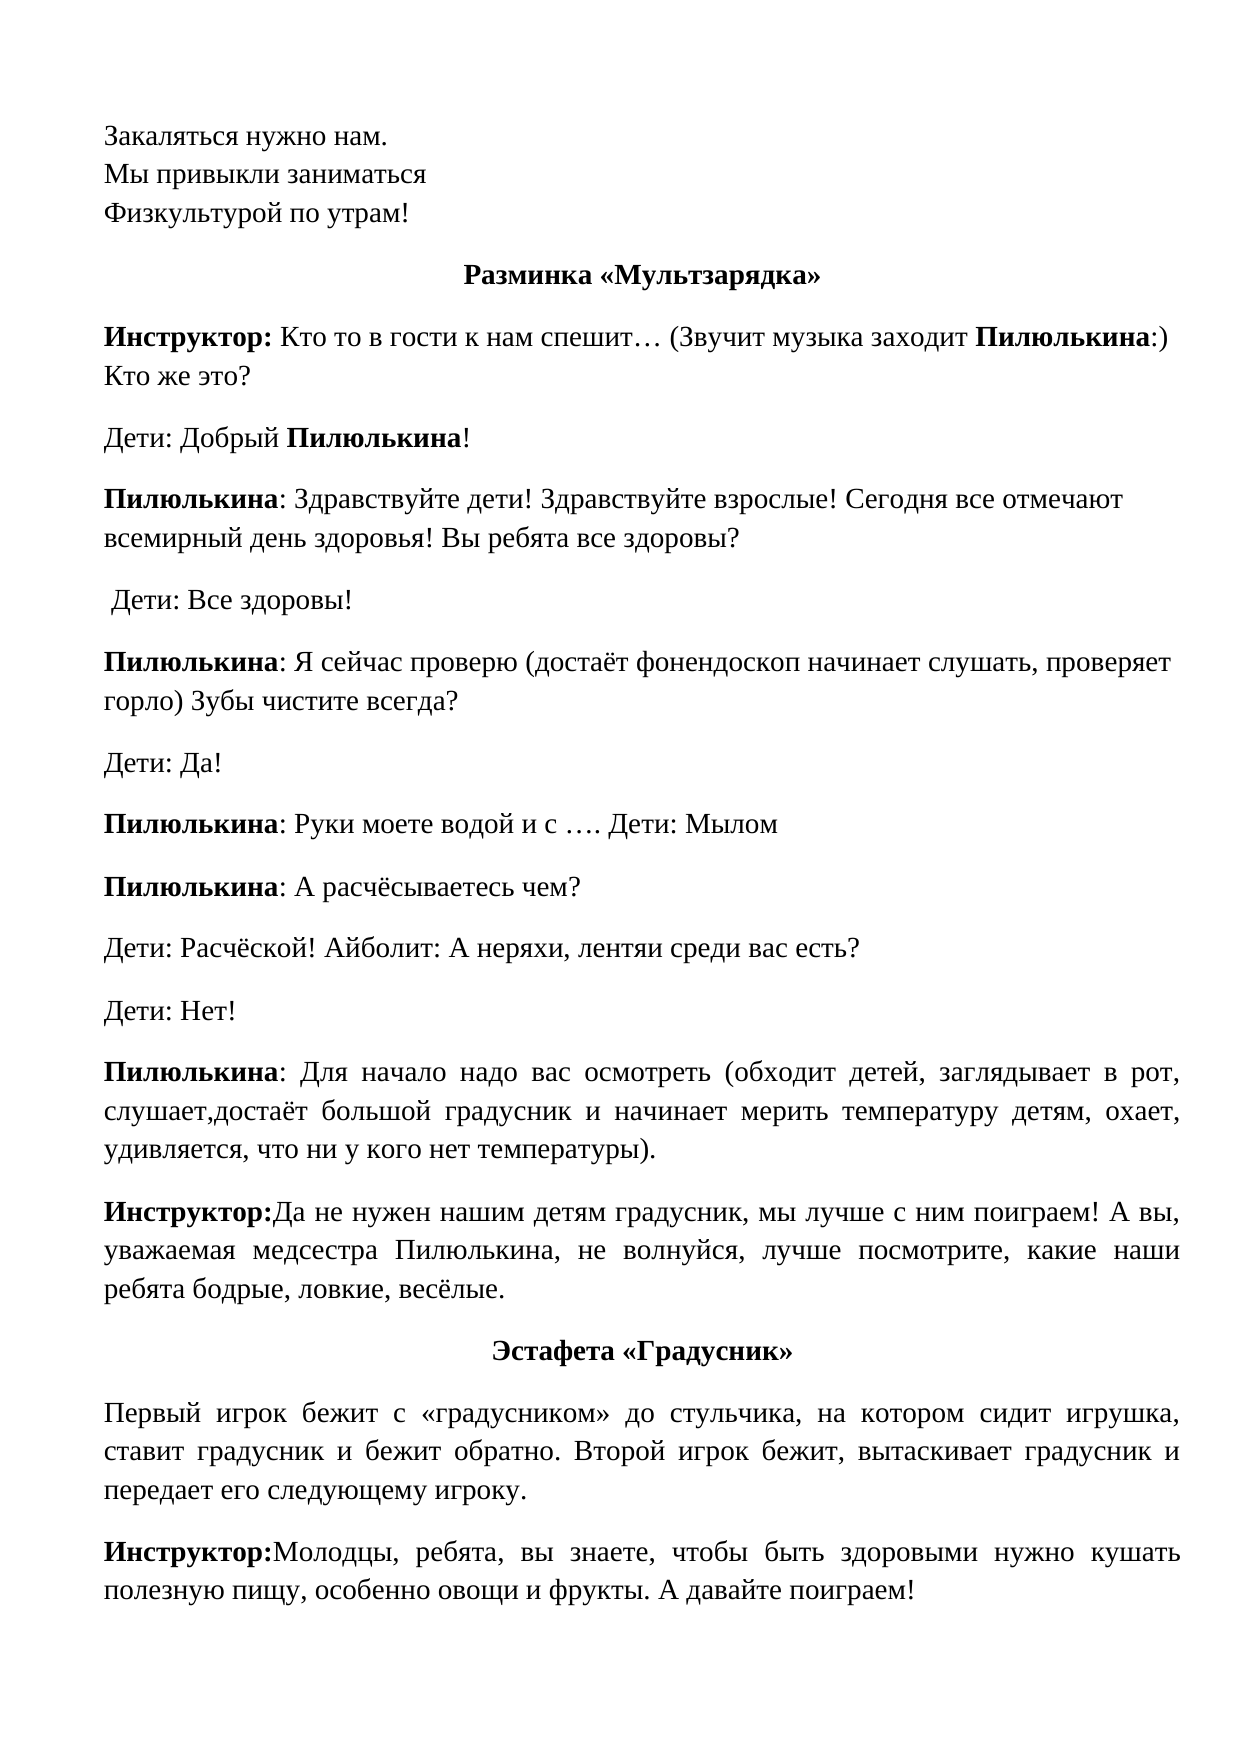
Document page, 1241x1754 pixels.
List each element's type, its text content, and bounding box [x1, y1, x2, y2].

text Дети: Добрый Пилюлькина! [103, 420, 1181, 453]
text Дети: Нет! [103, 993, 1181, 1026]
text Дети: Да! [103, 745, 1181, 778]
text Инструктор:Да не нужен нашим детям градусник, мы лучше с ним поиграем! А вы, уважаемая медсестра Пилюлькина, не волнуйся, лучше посмотрите, какие наши ребята бодрые, ловкие, весёлые. [103, 1194, 1181, 1304]
text Пилюлькина: Руки моете водой и с …. Дети: Мылом [103, 807, 1181, 840]
text Инструктор:Молодцы, ребята, вы знаете, чтобы быть здоровыми нужно кушать полезную пищу, особенно овощи и фрукты. А давайте поиграем! [103, 1534, 1181, 1606]
text Физкультурой по утрам! [103, 195, 1181, 229]
text Инструктор: Кто то в гости к нам спешит… (Звучит музыка заходит Пилюлькина:) Кто же это? [103, 319, 1181, 391]
text Закаляться нужно нам. [103, 118, 1181, 152]
text Пилюлькина: Здравствуйте дети! Здравствуйте взрослые! Сегодня все отмечают всемирный день здоровья! Вы ребята все здоровы? [103, 482, 1181, 554]
text Пилюлькина: А расчёсываетесь чем? [103, 869, 1181, 902]
text Первый игрок бежит с «градусником» до стульчика, на котором сидит игрушка, ставит градусник и бежит обратно. Второй игрок бежит, вытаскивает градусник и передает его следующему игроку. [103, 1395, 1181, 1505]
text Дети: Расчёской! Айболит: А неряхи, лентяи среди вас есть? [103, 931, 1181, 964]
text Разминка «Мультзарядка» [103, 257, 1181, 291]
text Дети: Все здоровы! [103, 582, 1181, 616]
text Эстафета «Градусник» [103, 1333, 1181, 1366]
text Пилюлькина: Для начало надо вас осмотреть (обходит детей, заглядывает в рот, слушает,достаёт большой градусник и начинает мерить температуру детям, охает, удивляется, что ни у кого нет температуры). [103, 1054, 1181, 1165]
text Мы привыкли заниматься [103, 157, 1181, 190]
text Пилюлькина: Я сейчас проверю (достаёт фонендоскоп начинает слушать, проверяет горло) Зубы чистите всегда? [103, 644, 1181, 716]
